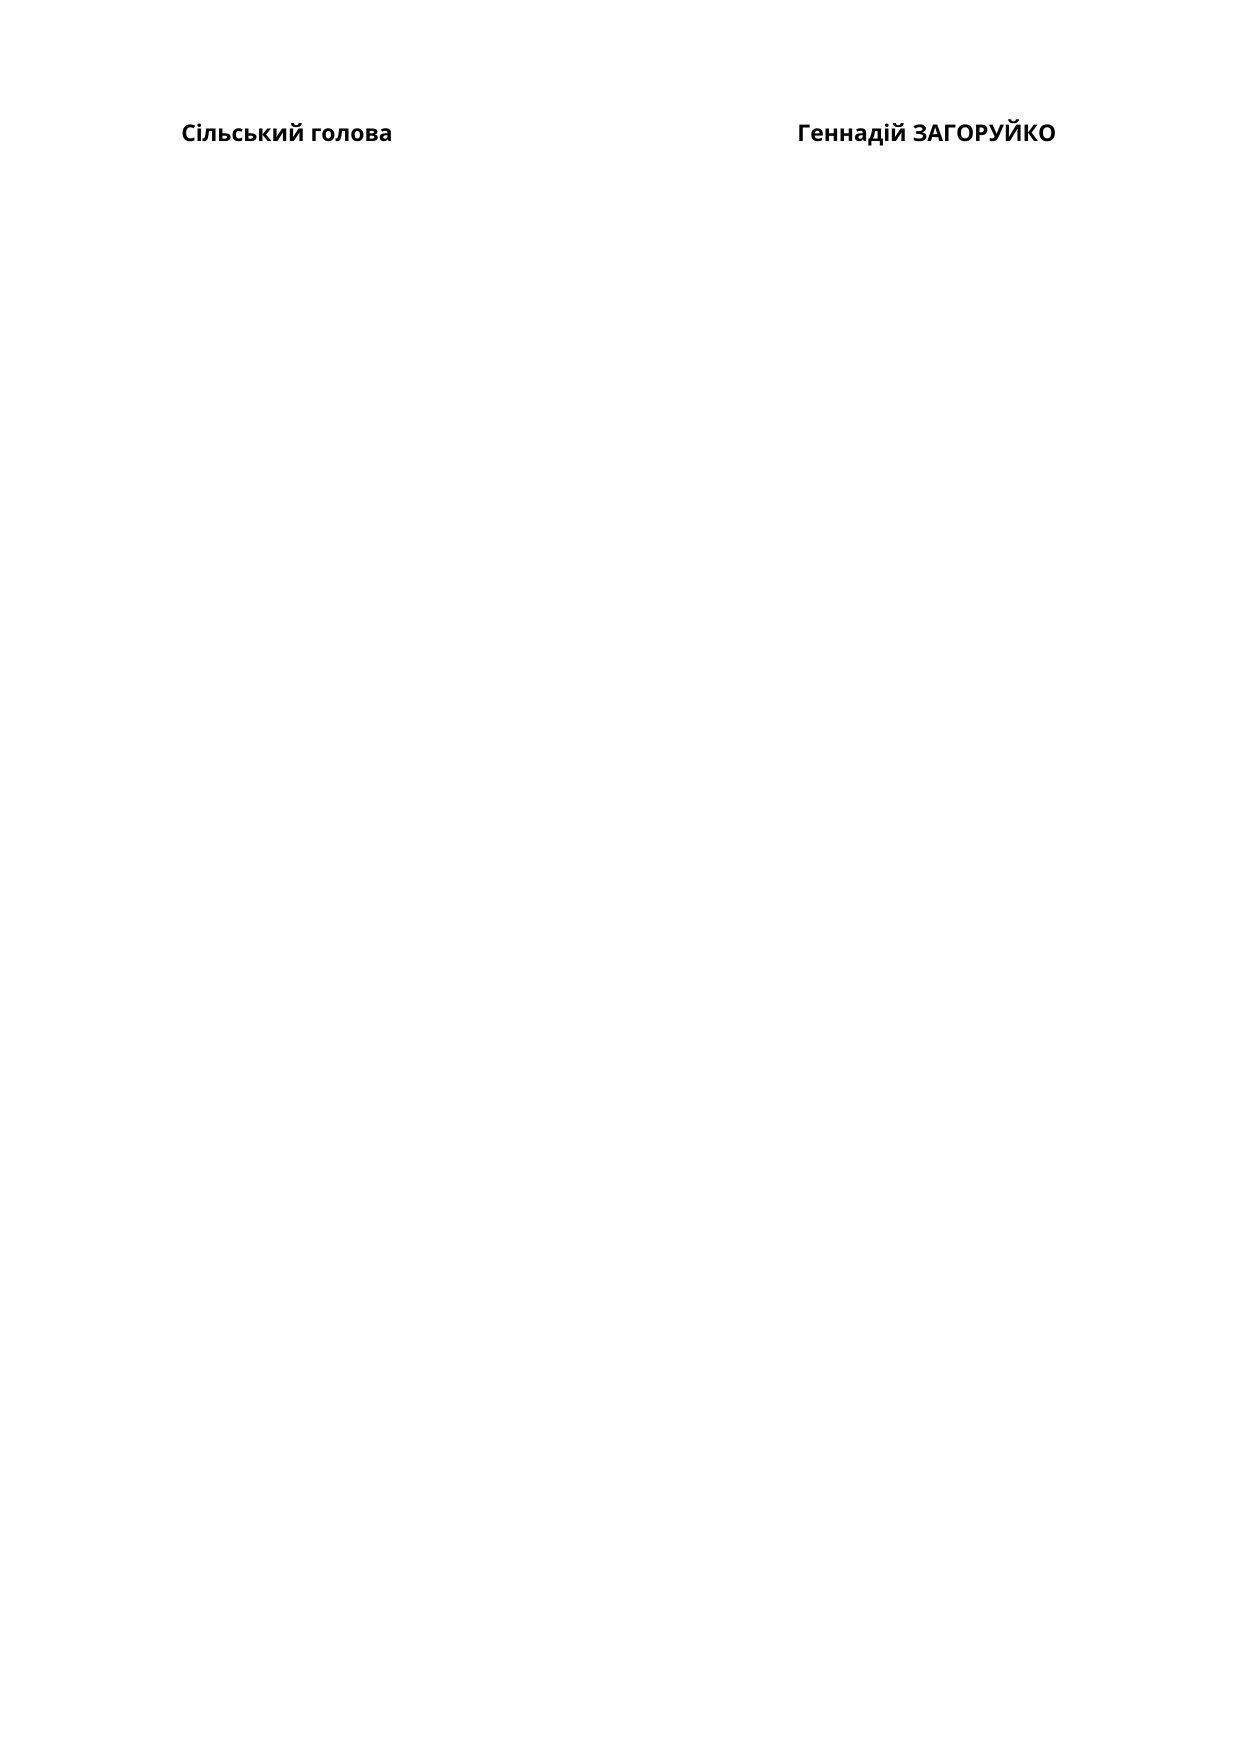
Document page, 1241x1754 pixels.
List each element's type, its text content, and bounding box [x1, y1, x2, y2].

text Сільський голова Геннадій ЗАГОРУЙКО [100, 117, 1137, 148]
